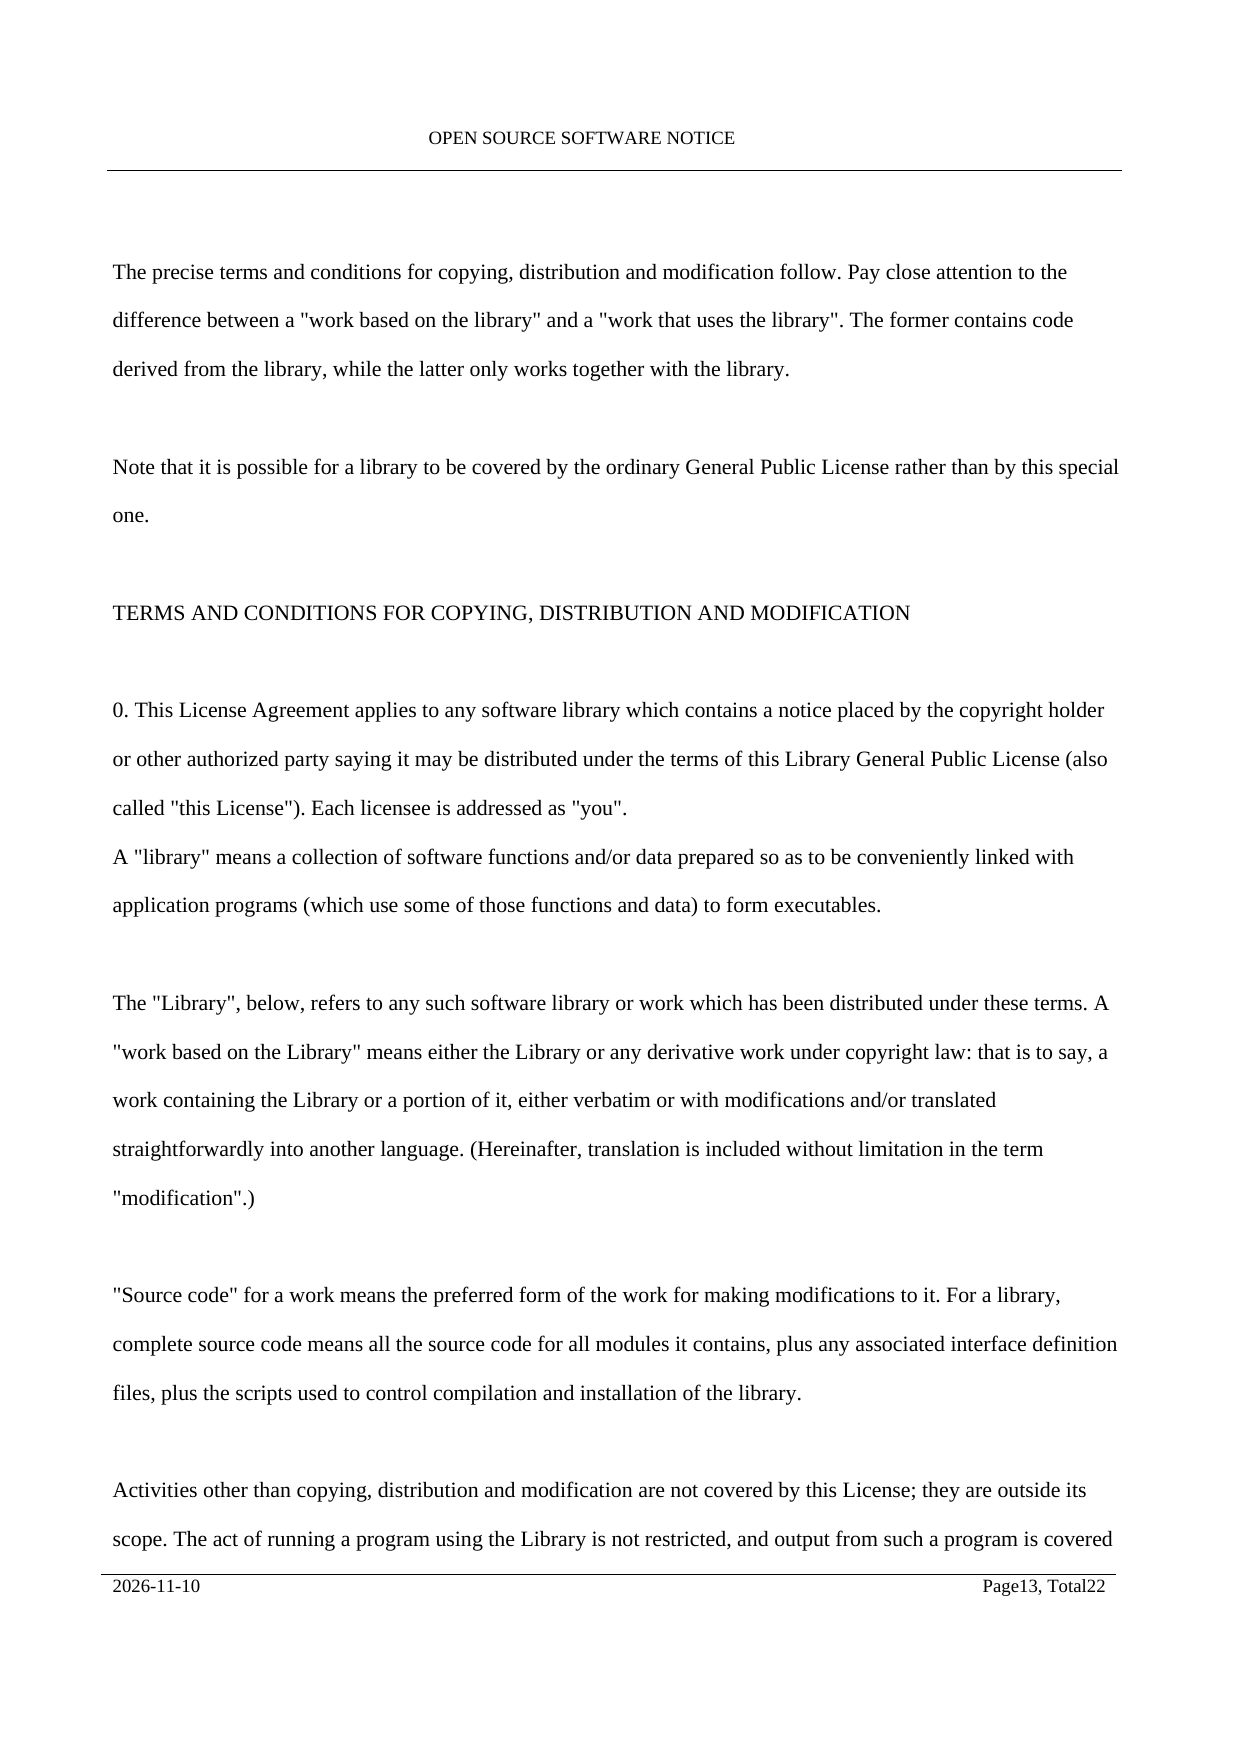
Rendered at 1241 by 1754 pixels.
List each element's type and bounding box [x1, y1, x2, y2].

text [112, 206, 1128, 1555]
